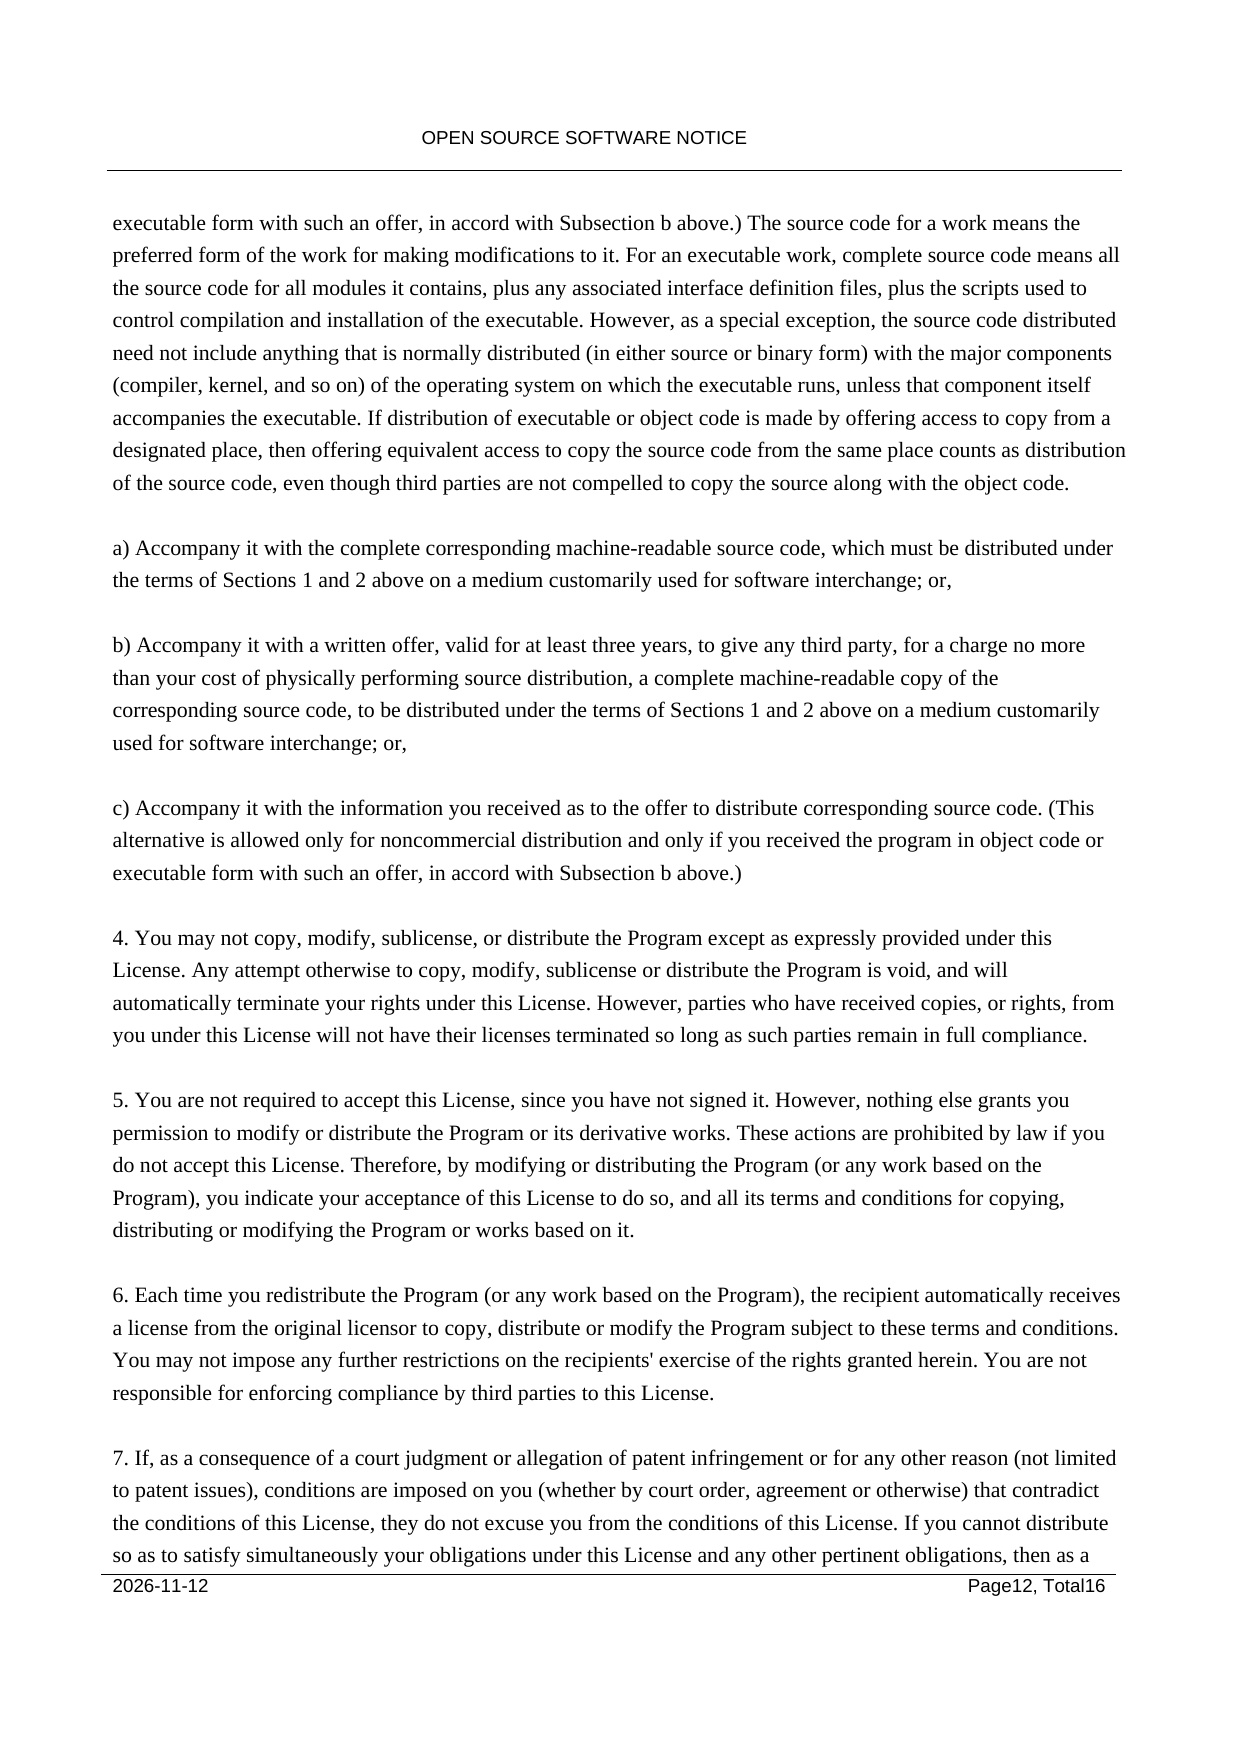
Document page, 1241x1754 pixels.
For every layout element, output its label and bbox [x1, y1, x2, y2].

text [112, 206, 1128, 1571]
